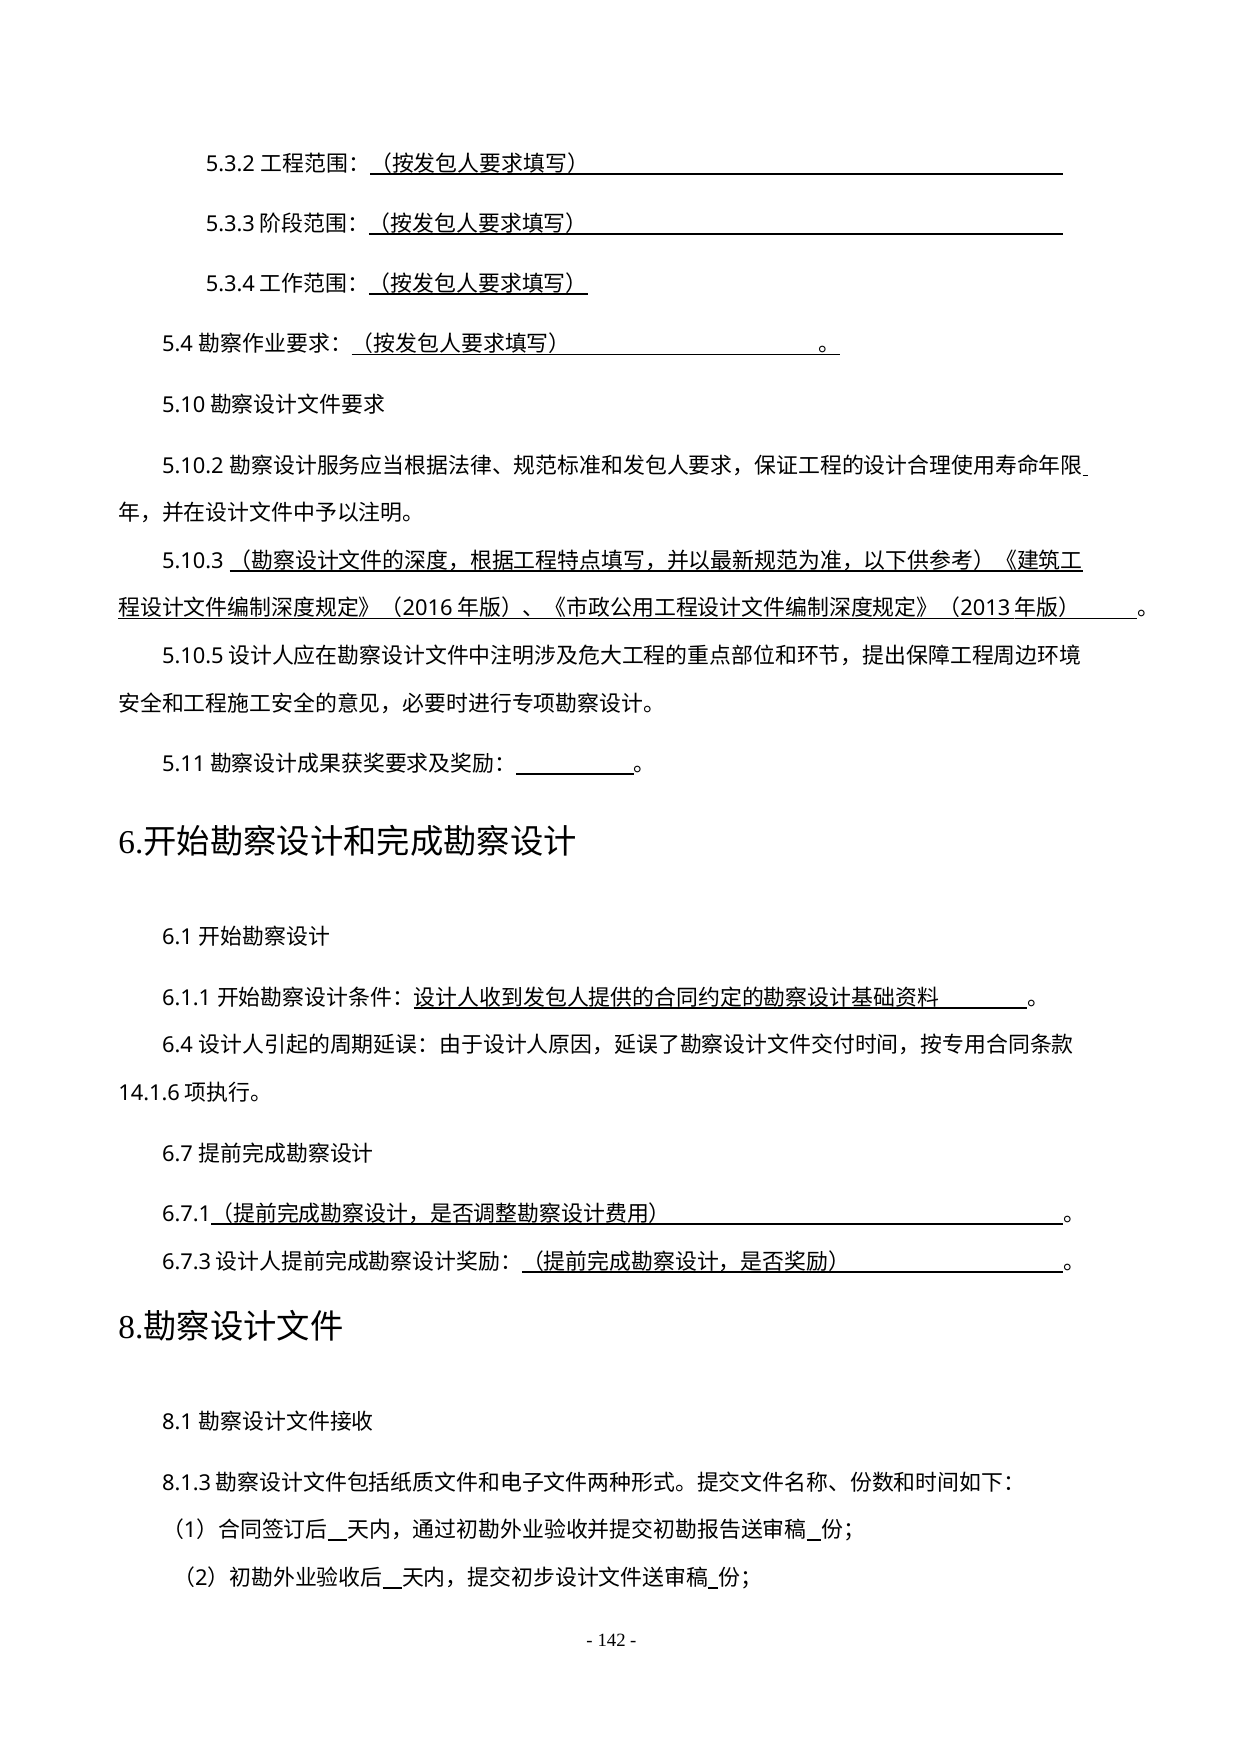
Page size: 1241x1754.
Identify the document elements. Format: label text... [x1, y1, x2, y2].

text 5.3.2 工程范围：（按发包人要求填写） [118, 146, 1104, 177]
text （1）合同签订后 天内，通过初勘外业验收并提交初勘报告送审稿 份； [118, 1512, 1092, 1544]
text 5.11勘察设计成果获奖要求及奖励： 。 [118, 746, 1104, 778]
text 6.4 设计人引起的周期延误：由于设计人原因，延误了勘察设计文件交付时间，按专用合同条款14.1.6项执行。 [118, 1027, 1092, 1107]
text 5.10.2 勘察设计服务应当根据法律、规范标准和发包人要求，保证工程的设计合理使用寿命年限 年，并在设计文件中予以注明。 [118, 448, 1092, 527]
text （2）初勘外业验收后 天内，提交初步设计文件送审稿 份； [151, 1560, 1092, 1592]
text 8.1.3勘察设计文件包括纸质文件和电子文件两种形式。提交文件名称、份数和时间如下： [118, 1465, 1092, 1496]
text 6.7 提前完成勘察设计 [118, 1135, 1104, 1168]
text 6.7.3设计人提前完成勘察设计奖励：（提前完成勘察设计，是否奖励） 。 [118, 1244, 1092, 1275]
text 6.7.1（提前完成勘察设计，是否调整勘察设计费用） 。 [118, 1196, 1092, 1228]
text 8.1 勘察设计文件接收 [118, 1404, 1104, 1436]
text 5.10.3 （勘察设计文件的深度，根据工程特点填写，并以最新规范为准，以下供参考）《建筑工程设计文件编制深度规定》（2016年版）、《市政公用工程设计文件编制深度规定》（2013年版） 。 [118, 543, 1092, 618]
text 6.1.1 开始勘察设计条件：设计人收到发包人提供的合同约定的勘察设计基础资料 。 [118, 980, 1092, 1012]
text 5.10勘察设计文件要求 [118, 387, 1104, 419]
text 6.开始勘察设计和完成勘察设计 [118, 806, 1104, 871]
text 5.10.5设计人应在勘察设计文件中注明涉及危大工程的重点部位和环节，提出保障工程周边环境安全和工程施工安全的意见，必要时进行专项勘察设计。 [118, 638, 1092, 717]
text 6.1 开始勘察设计 [118, 919, 1104, 952]
text 5.3.4工作范围：（按发包人要求填写） [118, 266, 1104, 298]
text 8.勘察设计文件 [118, 1291, 1104, 1356]
text 5.4 勘察作业要求：（按发包人要求填写） 。 [118, 326, 1104, 358]
text 5.3.3阶段范围：（按发包人要求填写） [118, 206, 1104, 238]
